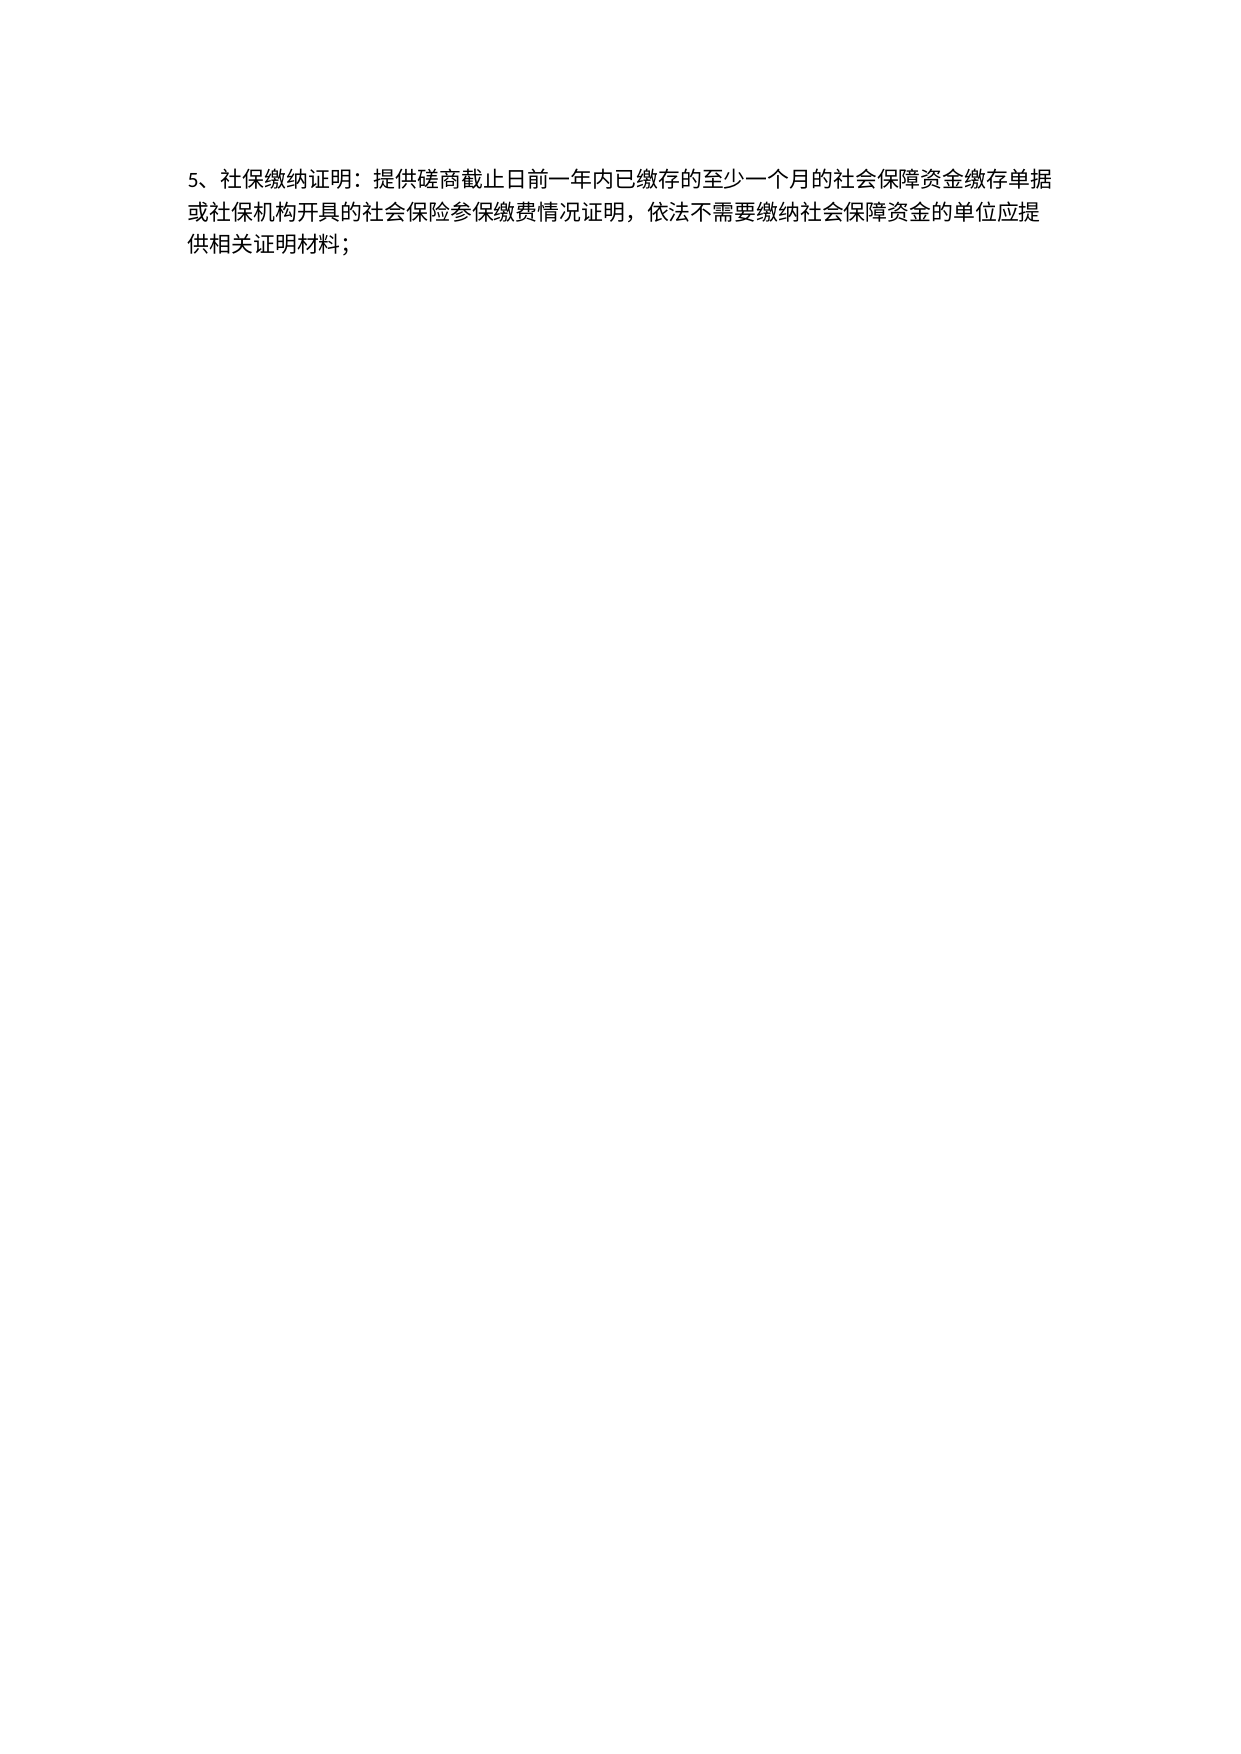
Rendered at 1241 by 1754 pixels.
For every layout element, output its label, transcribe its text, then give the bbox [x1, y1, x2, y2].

text 5、社保缴纳证明：提供磋商截止日前一年内已缴存的至少一个月的社会保障资金缴存单据或社保机构开具的社会保险参保缴费情况证明，依法不需要缴纳社会保障资金的单位应提供相关证明材料； [187, 162, 1053, 259]
